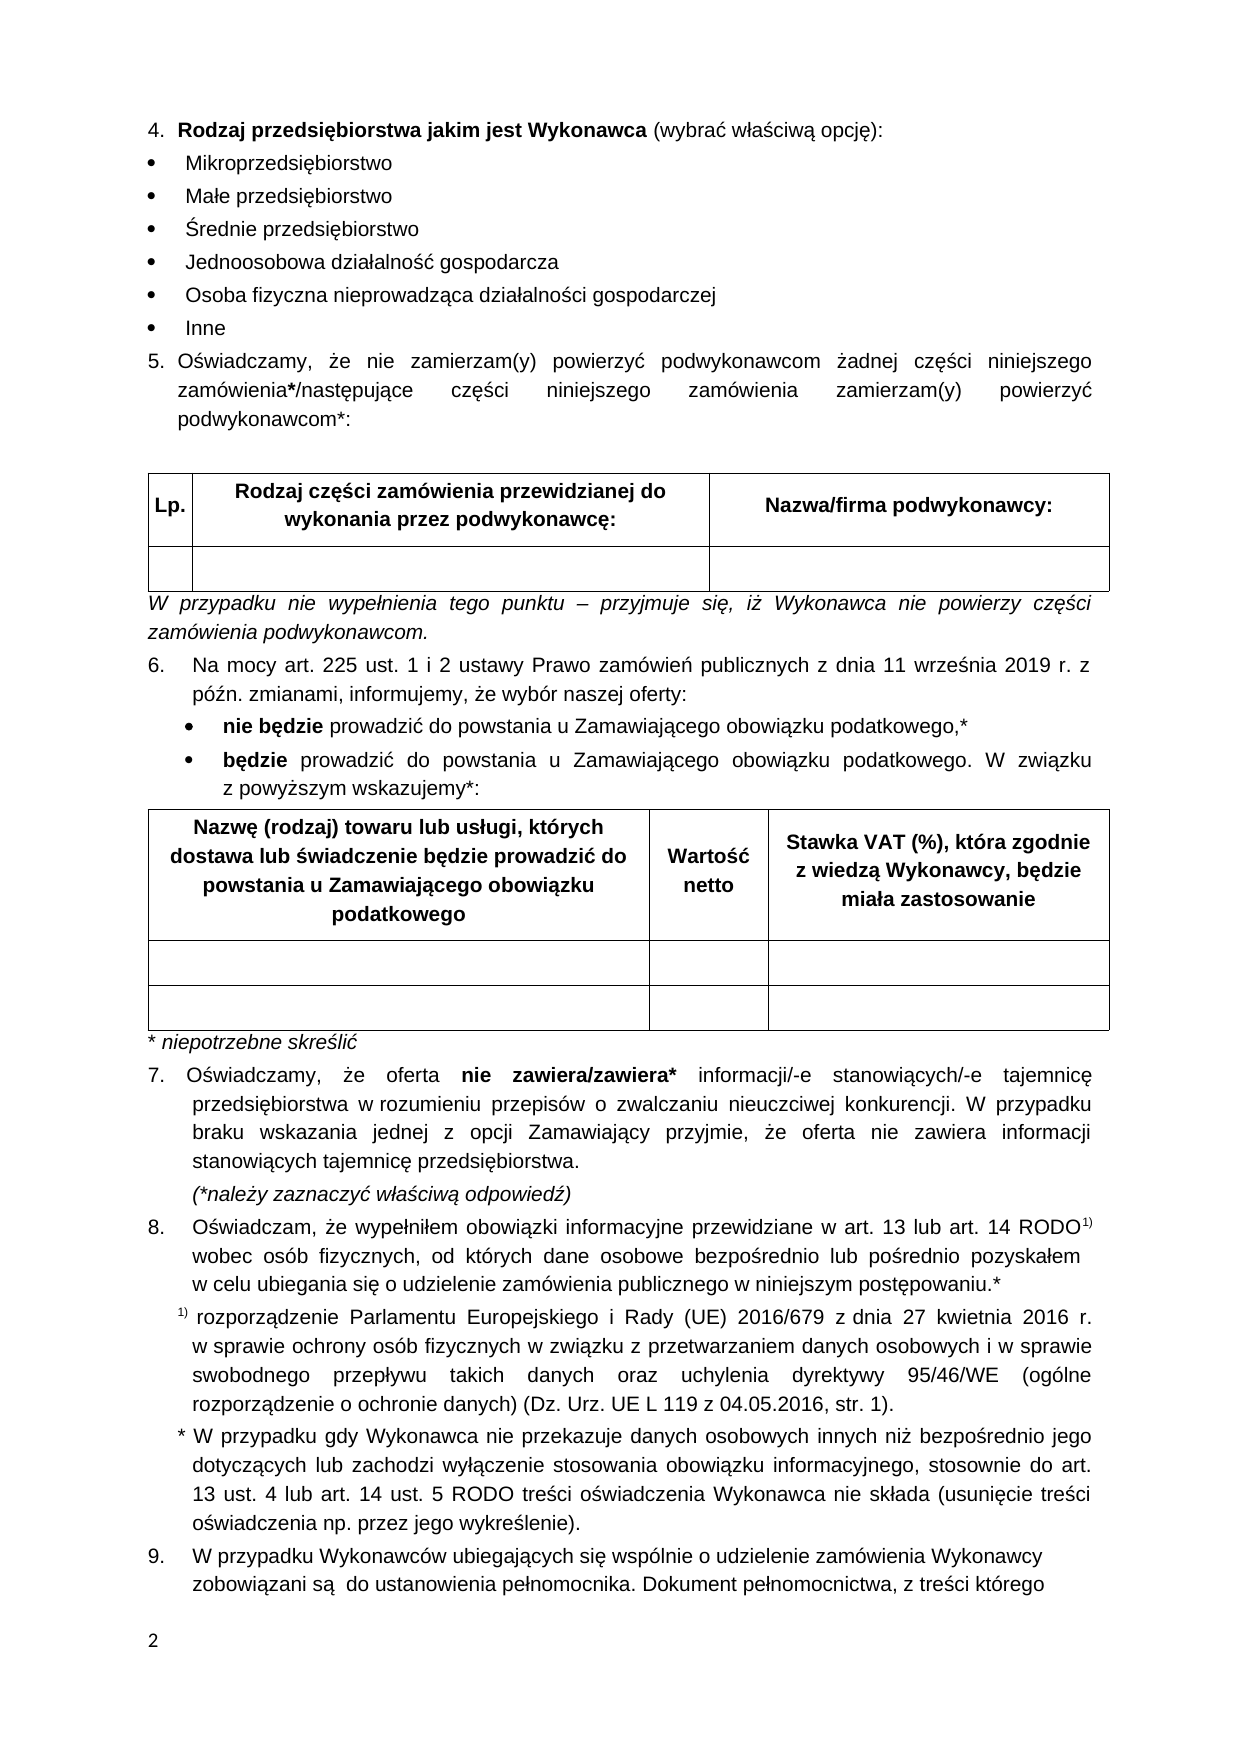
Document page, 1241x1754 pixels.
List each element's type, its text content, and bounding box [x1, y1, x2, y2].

text * niepotrzebne skreślić [148, 1031, 1093, 1054]
table_cell [769, 941, 1109, 985]
list będzie prowadzić do powstania u Zamawiającego obowiązku podatkowego. W związku z powyższym wskazujemy*: [185, 747, 1093, 800]
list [148, 1543, 1093, 1596]
table_header Rodzaj części zamówienia przewidzianej do wykonania przez podwykonawcę: [193, 474, 709, 546]
table_header Lp. [149, 474, 192, 546]
list nie będzie prowadzić do powstania u Zamawiającego obowiązku podatkowego,* [185, 714, 1093, 738]
text 1) rozporządzenie Parlamentu Europejskiego i Rady (UE) 2016/679 z dnia 27 kwietnia 2016 r. w sprawie ochrony osób fizycznych w związku z przetwarzaniem danych osobowych i w sprawie swobodnego przepływu takich danych oraz uchylenia dyrektywy 95/46/WE (ogólne rozporządzenie o ochronie danych) (Dz. Urz. UE L 119 z 04.05.2016, str. 1). [177, 1305, 1093, 1415]
list Mikroprzedsiębiorstwo [148, 151, 1093, 175]
list Rodzaj przedsiębiorstwa jakim jest Wykonawca (wybrać właściwą opcję): [148, 118, 1093, 142]
text 7. Oświadczamy, że oferta nie zawiera/zawiera* informacji/-e stanowiących/-e tajemnicę przedsiębiorstwa w rozumieniu przepisów o zwalczaniu nieuczciwej konkurencji. W przypadku braku wskazania jednej z opcji Zamawiający przyjmie, że oferta nie zawiera informacji stanowiących tajemnicę przedsiębiorstwa. [148, 1063, 1093, 1173]
list Jednoosobowa działalność gospodarcza [148, 250, 1093, 274]
list Małe przedsiębiorstwo [148, 184, 1093, 208]
list Oświadczamy, że nie zamierzam(y) powierzyć podwykonawcom żadnej części niniejszego zamówienia*/następujące części niniejszego zamówienia zamierzam(y) powierzyć podwykonawcom*: [148, 349, 1093, 431]
list Inne [148, 316, 1093, 340]
list Osoba fizyczna nieprowadząca działalności gospodarczej [148, 283, 1093, 307]
table_header Wartość netto [650, 810, 768, 940]
table_cell [769, 986, 1109, 1029]
table_cell [149, 547, 192, 591]
list Na mocy art. 225 ust. 1 i 2 ustawy Prawo zamówień publicznych z dnia 11 września 2019 r. z późn. zmianami, informujemy, że wybór naszej oferty: [148, 653, 1093, 705]
list Średnie przedsiębiorstwo [148, 217, 1093, 241]
table_header Nazwa/firma podwykonawcy: [710, 474, 1109, 546]
table_cell [650, 941, 768, 985]
text * W przypadku gdy Wykonawca nie przekazuje danych osobowych innych niż bezpośrednio jego dotyczących lub zachodzi wyłączenie stosowania obowiązku informacyjnego, stosownie do art. 13 ust. 4 lub art. 14 ust. 5 RODO treści oświadczenia Wykonawca nie składa (usunięcie treści oświadczenia np. przez jego wykreślenie). [177, 1424, 1093, 1534]
table_cell [710, 547, 1109, 591]
table_cell [193, 547, 709, 591]
table_cell [650, 986, 768, 1029]
table_cell [149, 941, 649, 985]
table_cell [149, 986, 649, 1029]
text W przypadku nie wypełnienia tego punktu – przyjmuje się, iż Wykonawca nie powierzy części zamówienia podwykonawcom. [148, 592, 1093, 644]
text (*należy zaznaczyć właściwą odpowiedź) [192, 1182, 1093, 1206]
table_header Stawka VAT (%), która zgodnie z wiedzą Wykonawcy, będzie miała zastosowanie [769, 810, 1109, 940]
list Oświadczam, że wypełniłem obowiązki informacyjne przewidziane w art. 13 lub art. 14 RODO1) wobec osób fizycznych, od których dane osobowe bezpośrednio lub pośrednio pozyskałem w celu ubiegania się o udzielenie zamówienia publicznego w niniejszym postępowaniu.* [148, 1215, 1093, 1296]
table_header Nazwę (rodzaj) towaru lub usługi, których dostawa lub świadczenie będzie prowadzić do powstania u Zamawiającego obowiązku podatkowego [149, 810, 649, 940]
